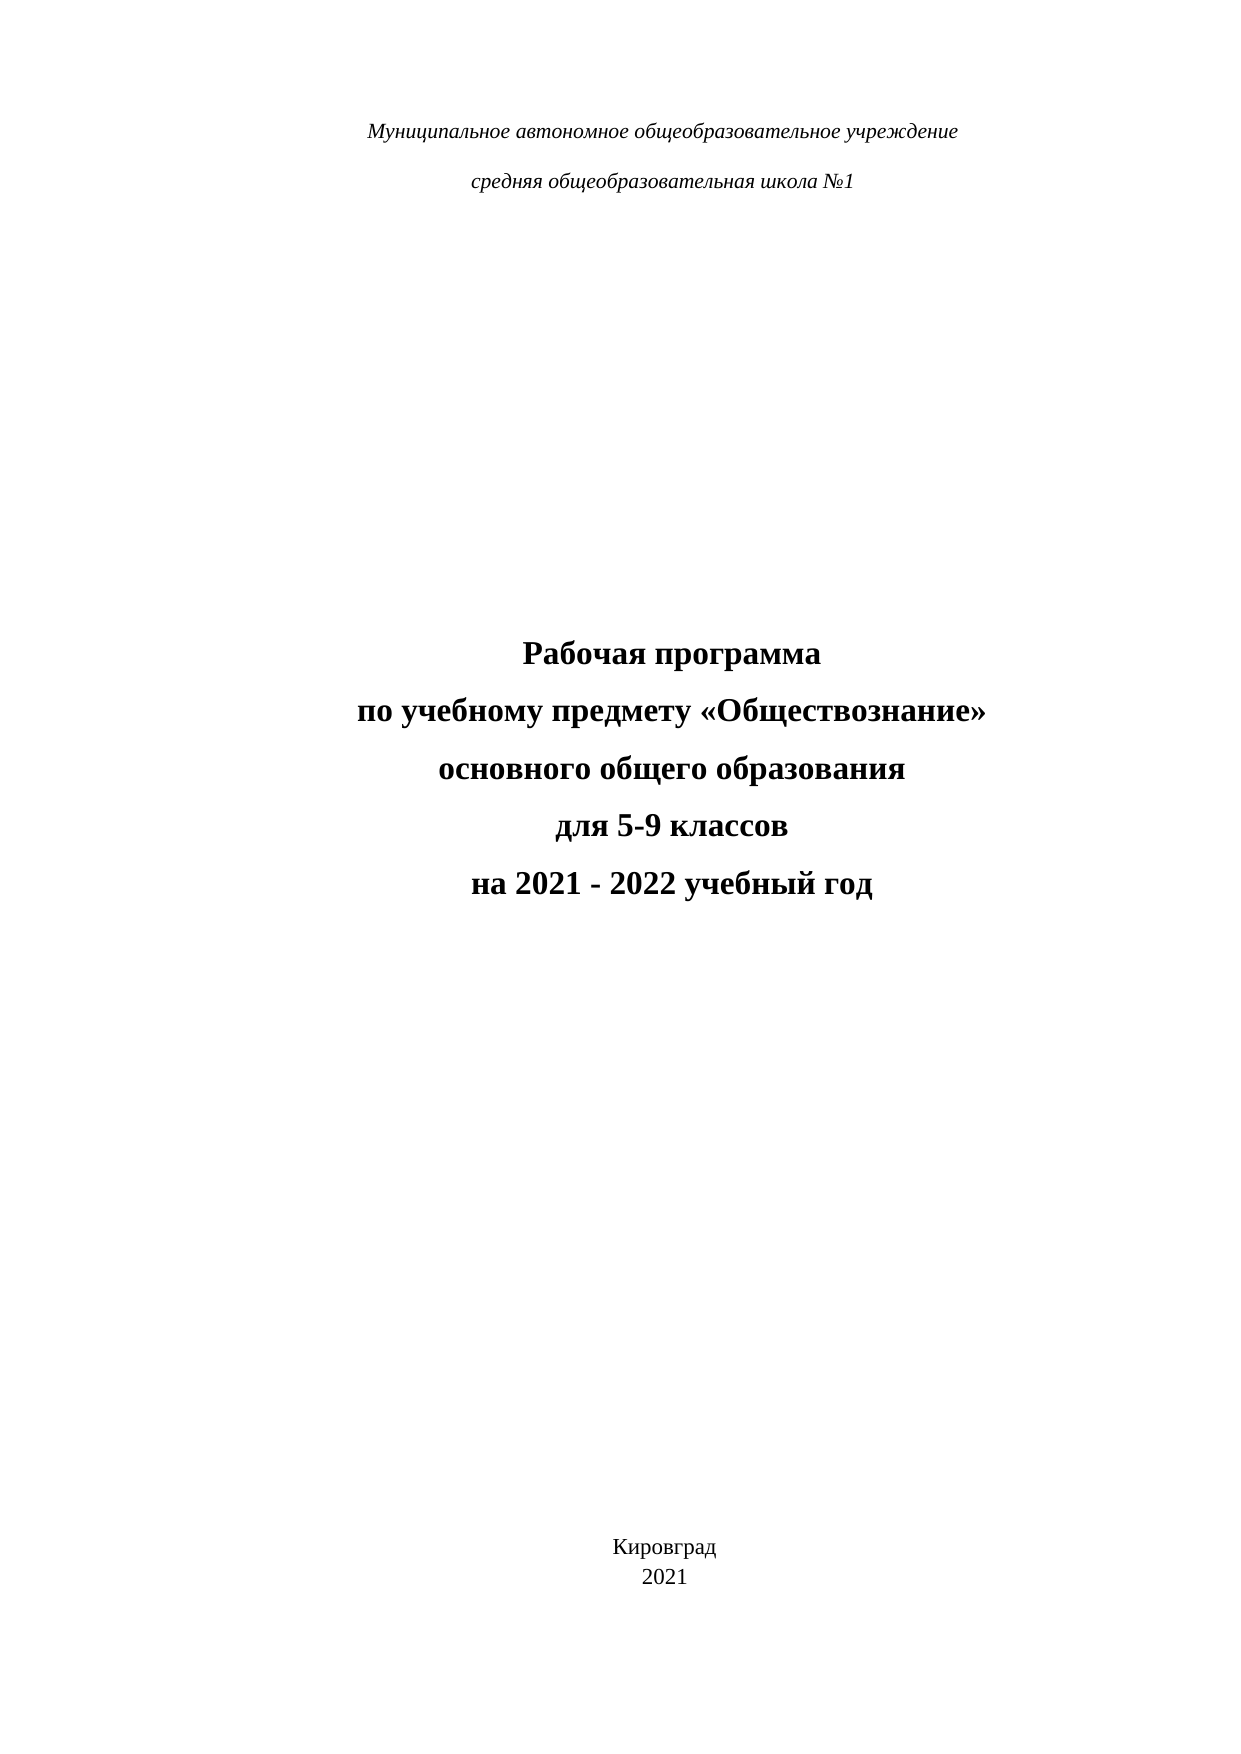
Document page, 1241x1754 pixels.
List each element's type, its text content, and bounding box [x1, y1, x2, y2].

text Рабочая программа [192, 633, 1152, 671]
text средняя общеобразовательная школа №1 [177, 168, 1152, 211]
text основного общего образования [192, 748, 1152, 786]
text по учебному предмету «Обществознание» [192, 690, 1152, 729]
text на 2021 - 2022 учебный год [192, 863, 1152, 901]
text для 5-9 классов [192, 805, 1152, 844]
text Кировград [177, 1533, 1152, 1559]
text Муниципальное автономное общеобразовательное учреждение [177, 118, 1152, 161]
text 2021 [177, 1563, 1152, 1589]
